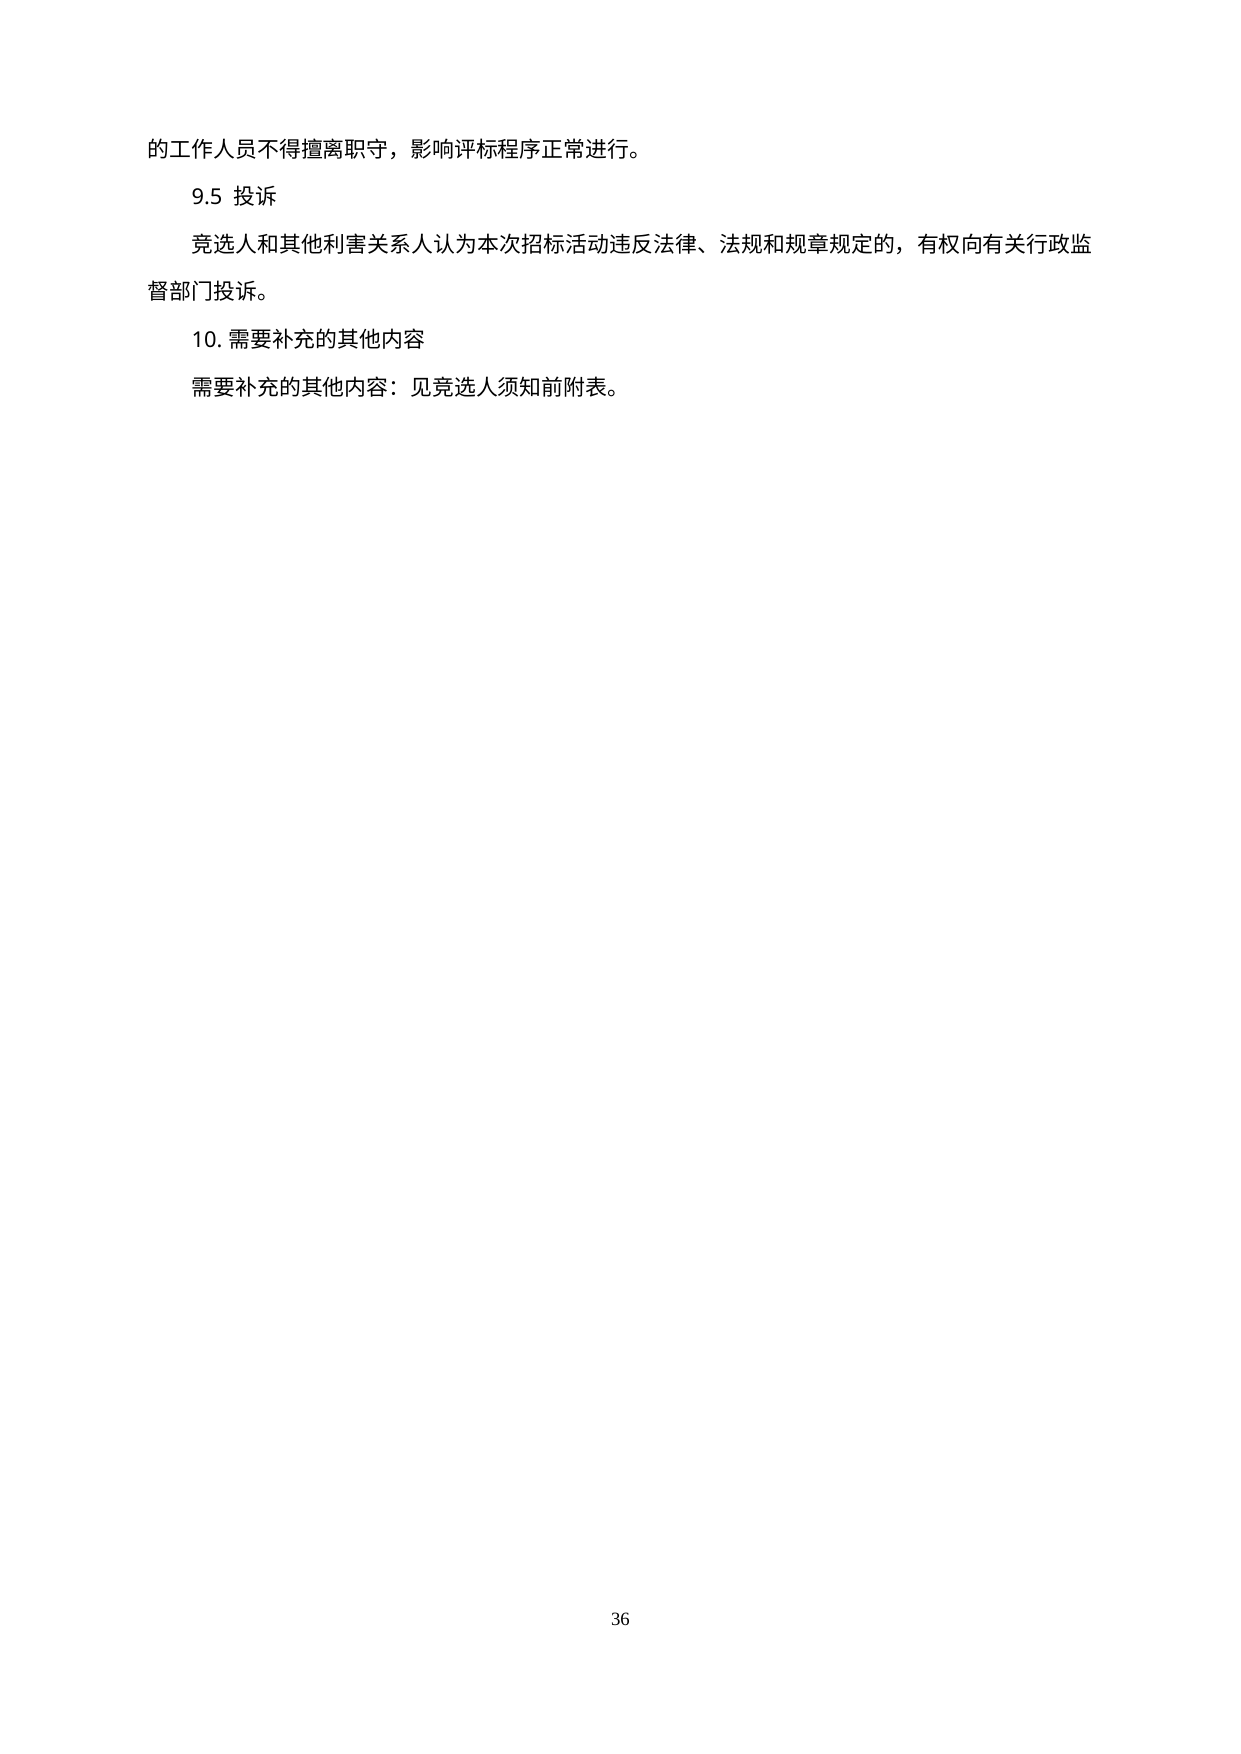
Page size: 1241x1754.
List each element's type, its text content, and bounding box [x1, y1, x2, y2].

text 9.5 投诉 [148, 179, 1092, 211]
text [148, 132, 1092, 163]
text 竞选人和其他利害关系人认为本次招标活动违反法律、法规和规章规定的，有权向有关行政监督部门投诉。 [148, 227, 1092, 306]
text 需要补充的其他内容：见竞选人须知前附表。 [148, 370, 1092, 402]
text 10. 需要补充的其他内容 [148, 322, 1092, 354]
